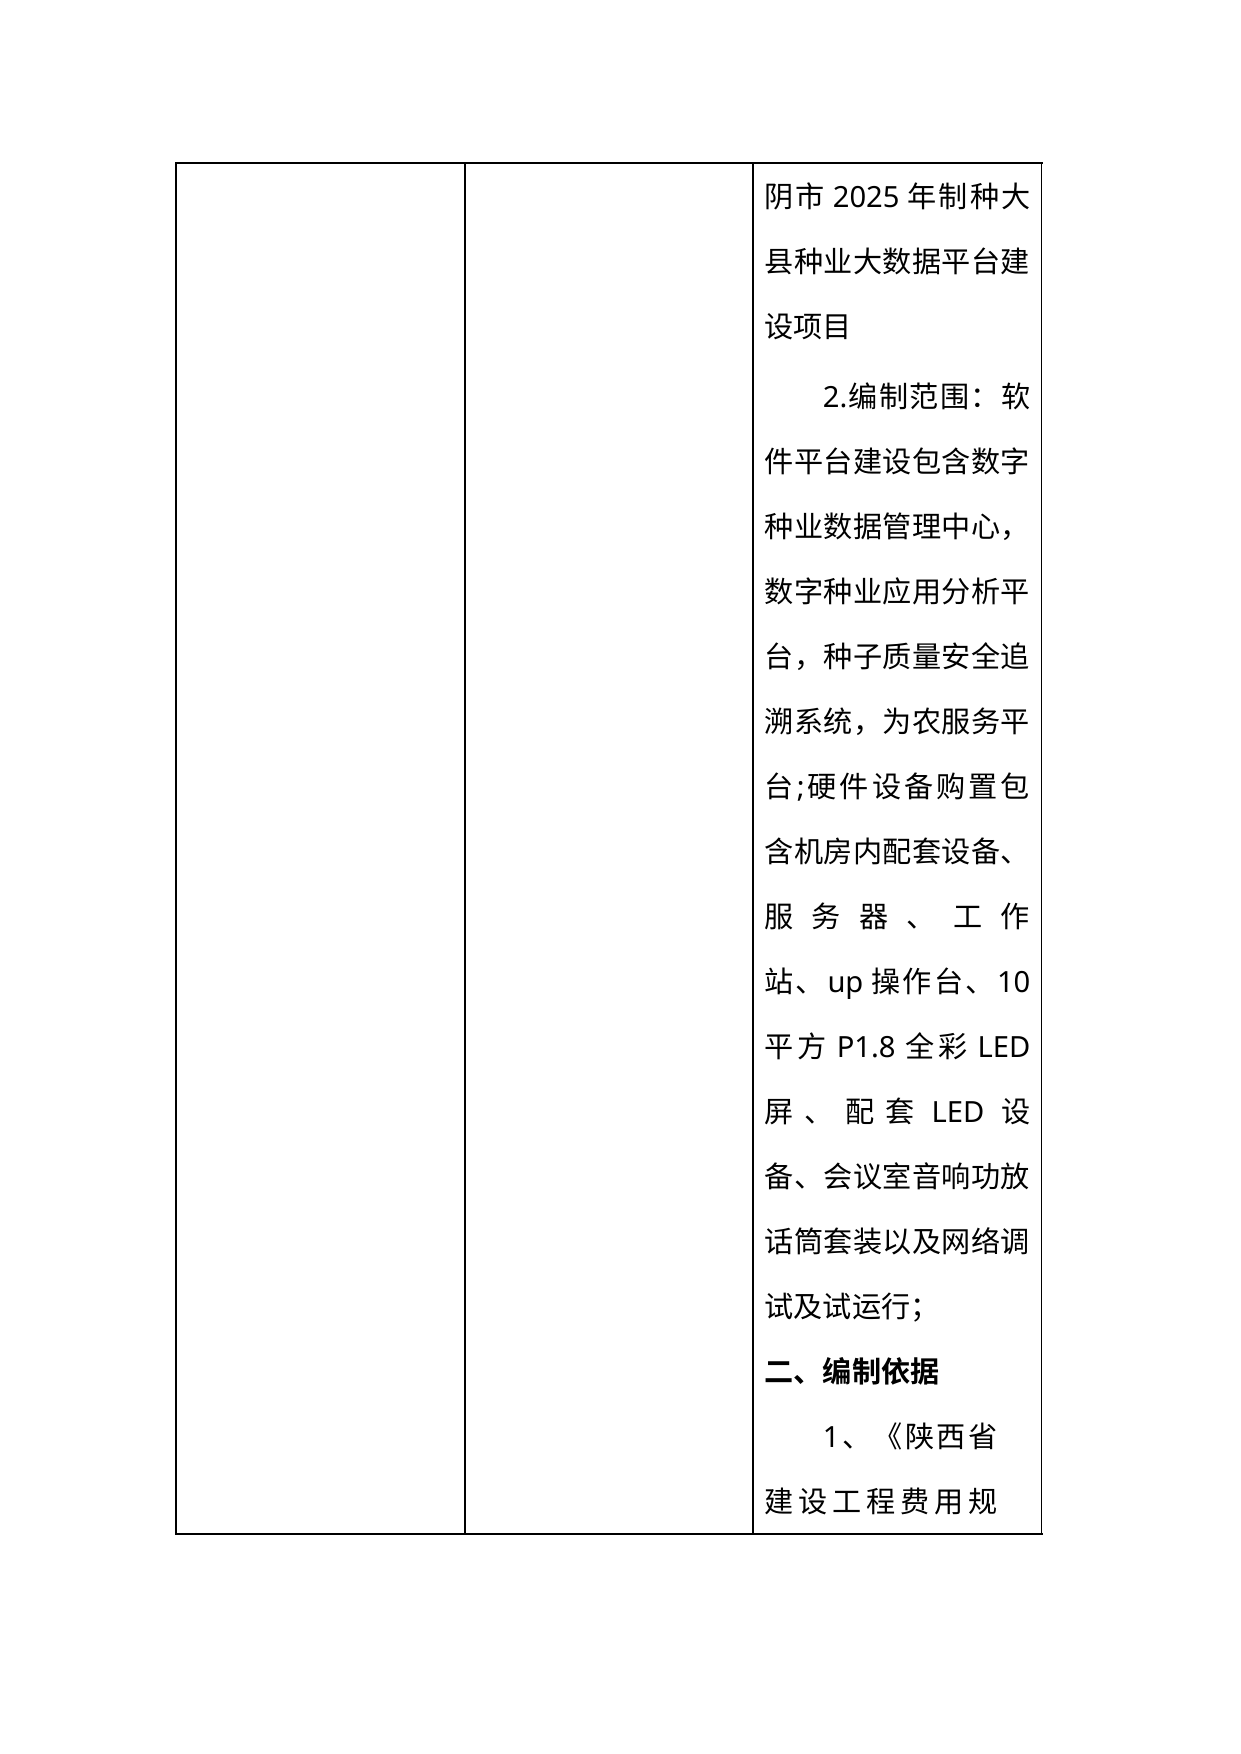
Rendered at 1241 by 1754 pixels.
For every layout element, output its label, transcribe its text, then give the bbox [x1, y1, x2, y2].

table_cell [466, 164, 752, 1533]
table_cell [754, 164, 1041, 1533]
table_cell 1 [177, 164, 464, 1533]
